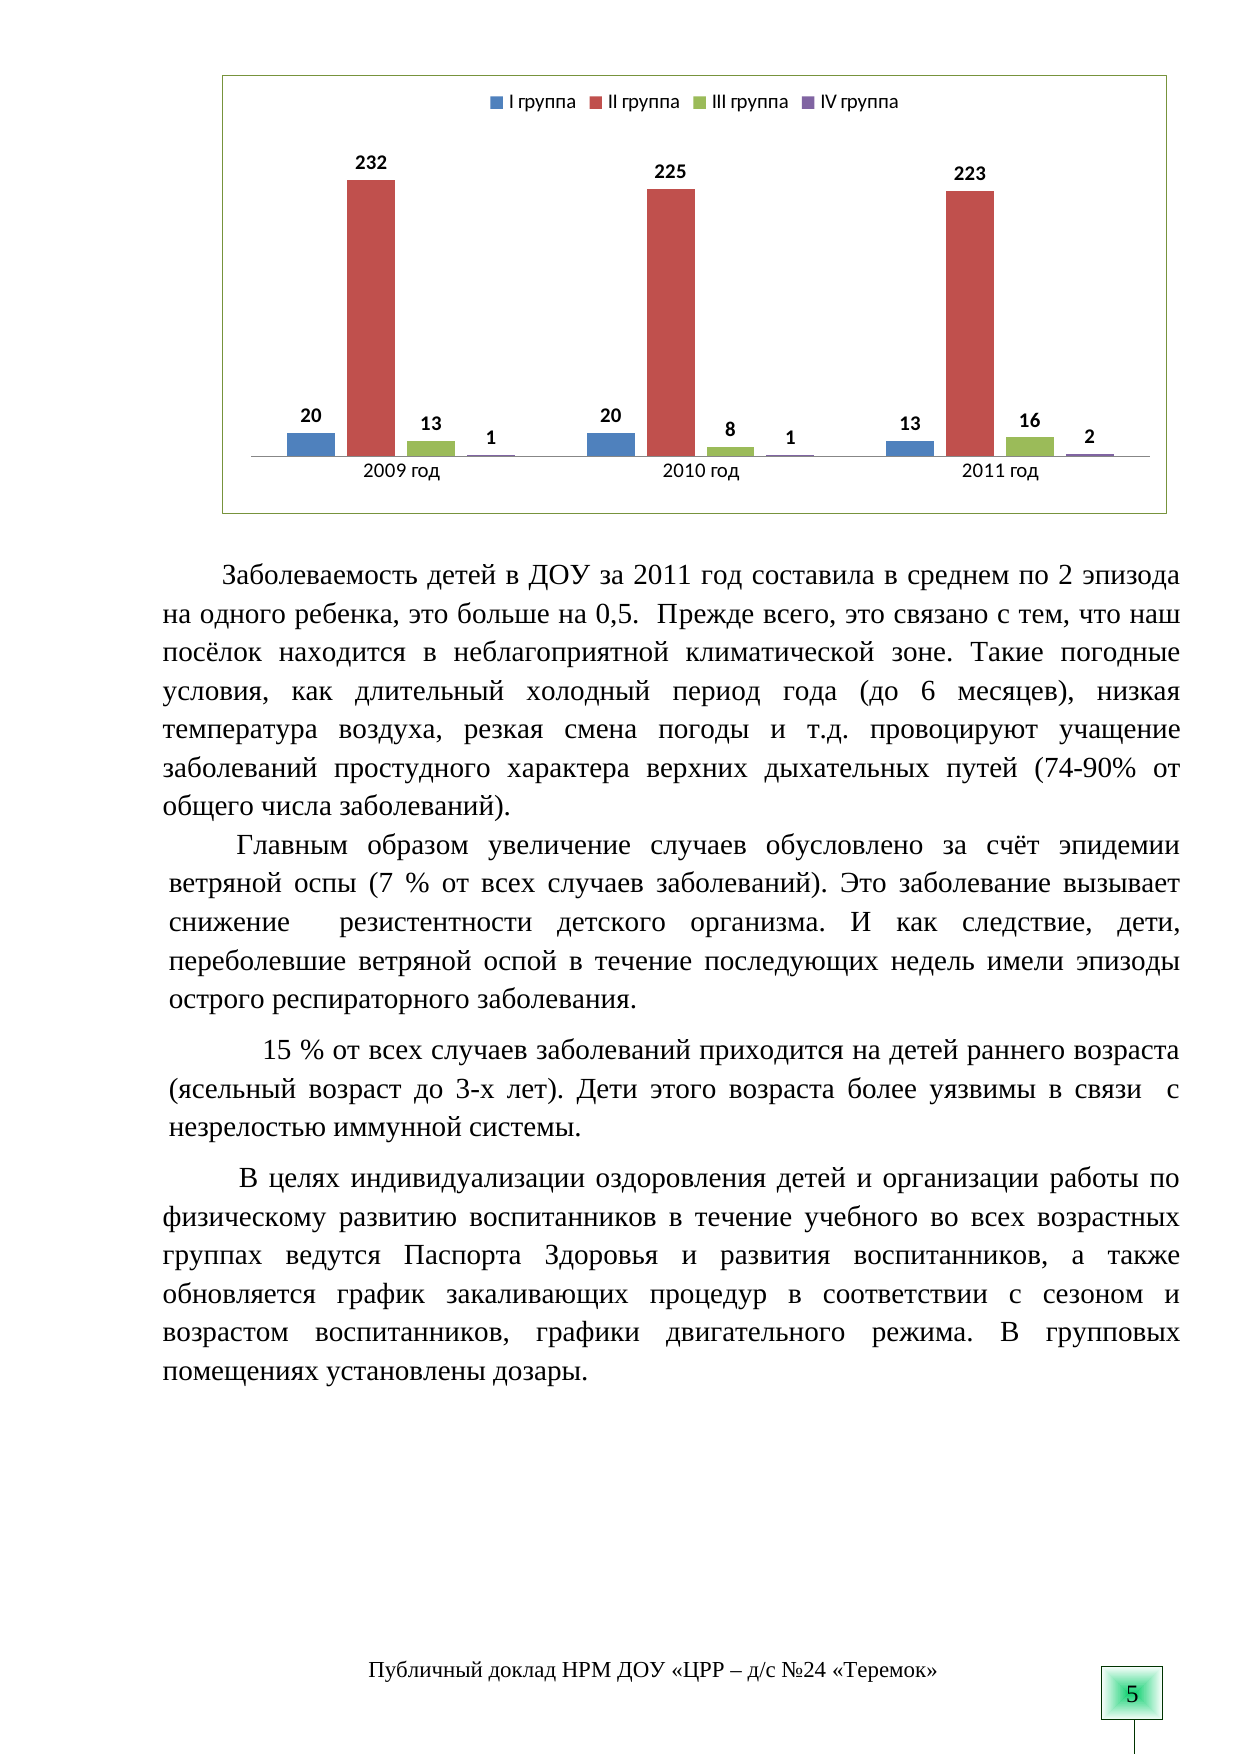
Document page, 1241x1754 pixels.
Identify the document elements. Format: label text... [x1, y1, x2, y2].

text 15 % от всех случаев заболеваний приходится на детей раннего возраста (ясельный возраст до 3-х лет). Дети этого возраста более уязвимы в связи с незрелостью иммунной системы. [168, 1032, 1181, 1143]
text В целях индивидуализации оздоровления детей и организации работы по физическому развитию воспитанников в течение учебного во всех возрастных группах ведутся Паспорта Здоровья и развития воспитанников, а также обновляется график закаливающих процедур в соответствии с сезоном и возрастом воспитанников, графики двигательного режима. В групповых помещениях установлены дозары. [162, 1160, 1181, 1387]
text Главным образом увеличение случаев обусловлено за счёт эпидемии ветряной оспы (7 % от всех случаев заболеваний). Это заболевание вызывает снижение резистентности детского организма. И как следствие, дети, переболевшие ветряной оспой в течение последующих недель имели эпизоды острого респираторного заболевания. [168, 827, 1181, 1015]
text Заболеваемость детей в ДОУ за 2011 год составила в среднем по 2 эпизода на одного ребенка, это больше на 0,5. Прежде всего, это связано с тем, что наш посёлок находится в неблагоприятной климатической зоне. Такие погодные условия, как длительный холодный период года (до 6 месяцев), низкая температура воздуха, резкая смена погоды и т.д. провоцируют учащение заболеваний простудного характера верхних дыхательных путей (74-90% от общего числа заболеваний). [162, 557, 1181, 822]
